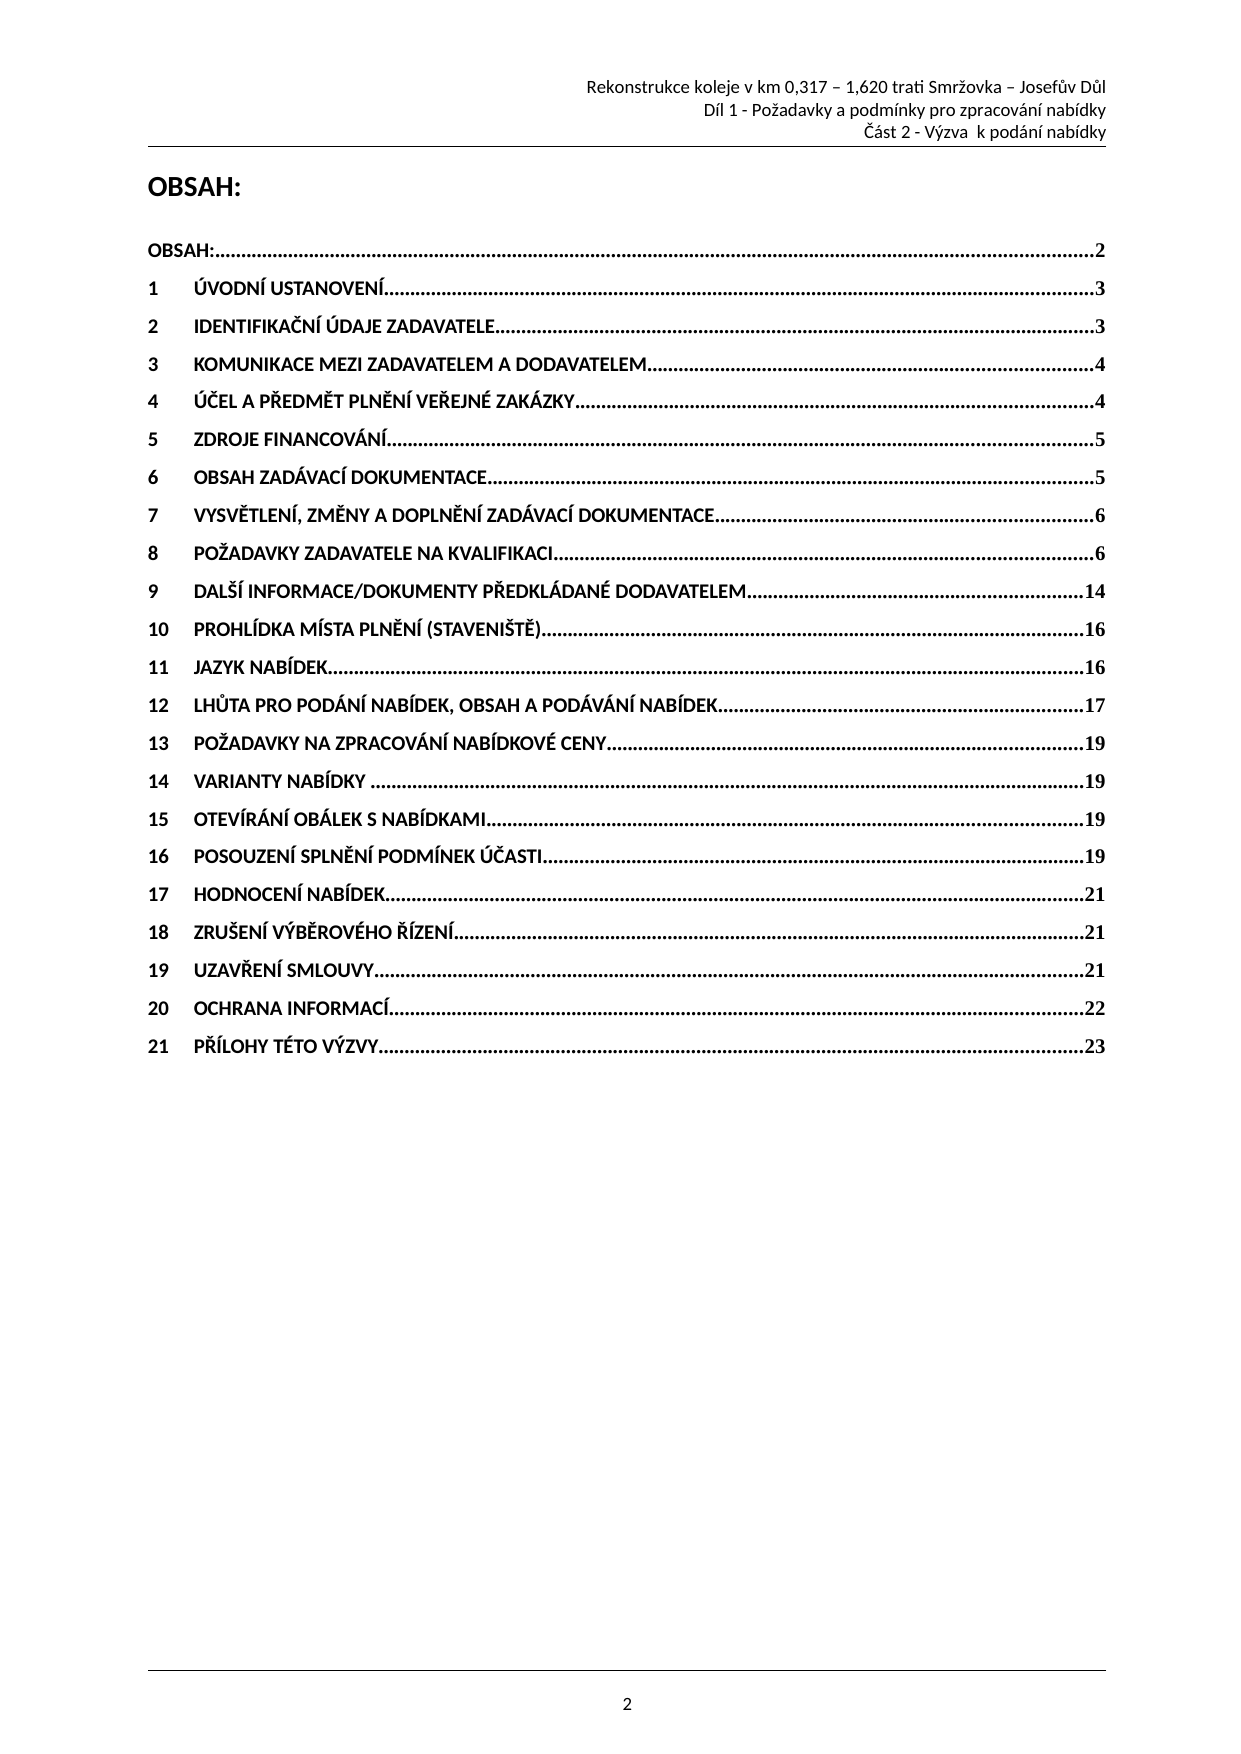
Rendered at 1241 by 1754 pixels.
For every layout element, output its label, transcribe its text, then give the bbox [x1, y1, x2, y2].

text 7 VYSVĚTLENÍ, ZMĚNY A DOPLNĚNÍ ZADÁVACÍ DOKUMENTACE 6 [148, 502, 1106, 528]
text 20 OCHRANA INFORMACÍ 22 [148, 995, 1106, 1021]
text 16 POSOUZENÍ SPLNĚNÍ PODMÍNEK ÚČASTI 19 [148, 844, 1106, 869]
text 18 ZRUŠENÍ VÝBĚROVÉHO ŘÍZENÍ 21 [148, 919, 1106, 945]
text 17 HODNOCENÍ NABÍDEK 21 [148, 882, 1106, 907]
text 21 PŘÍLOHY TÉTO VÝZVY 23 [148, 1033, 1106, 1059]
text 10 PROHLÍDKA MÍSTA PLNĚNÍ (STAVENIŠTĚ) 16 [148, 616, 1106, 642]
text 4 ÚČEL A PŘEDMĚT PLNĚNÍ VEŘEJNÉ ZAKÁZKY 4 [148, 389, 1106, 414]
text OBSAH: 2 [148, 237, 1106, 262]
text 8 POŽADAVKY ZADAVATELE NA KVALIFIKACI 6 [148, 540, 1106, 566]
text 13 POŽADAVKY NA ZPRACOVÁNÍ NABÍDKOVÉ CENY 19 [148, 730, 1106, 755]
text OBSAH: [148, 168, 1106, 204]
text 15 OTEVÍRÁNÍ OBÁLEK S NABÍDKAMI 19 [148, 806, 1106, 831]
text 1 ÚVODNÍ USTANOVENÍ 3 [148, 275, 1106, 300]
text 6 OBSAH ZADÁVACÍ DOKUMENTACE 5 [148, 464, 1106, 490]
text 9 DALŠÍ INFORMACE/DOKUMENTY PŘEDKLÁDANÉ DODAVATELEM 14 [148, 578, 1106, 604]
text 2 IDENTIFIKAČNÍ ÚDAJE ZADAVATELE 3 [148, 313, 1106, 338]
text 3 KOMUNIKACE MEZI ZADAVATELEM A DODAVATELEM 4 [148, 351, 1106, 376]
text 5 ZDROJE FINANCOVÁNÍ 5 [148, 427, 1106, 452]
text 14 VARIANTY NABÍDKY 19 [148, 768, 1106, 793]
text 11 JAZYK NABÍDEK 16 [148, 654, 1106, 679]
text 12 LHŮTA PRO PODÁNÍ NABÍDEK, OBSAH A PODÁVÁNÍ NABÍDEK 17 [148, 692, 1106, 717]
text 19 UZAVŘENÍ SMLOUVY 21 [148, 957, 1106, 983]
